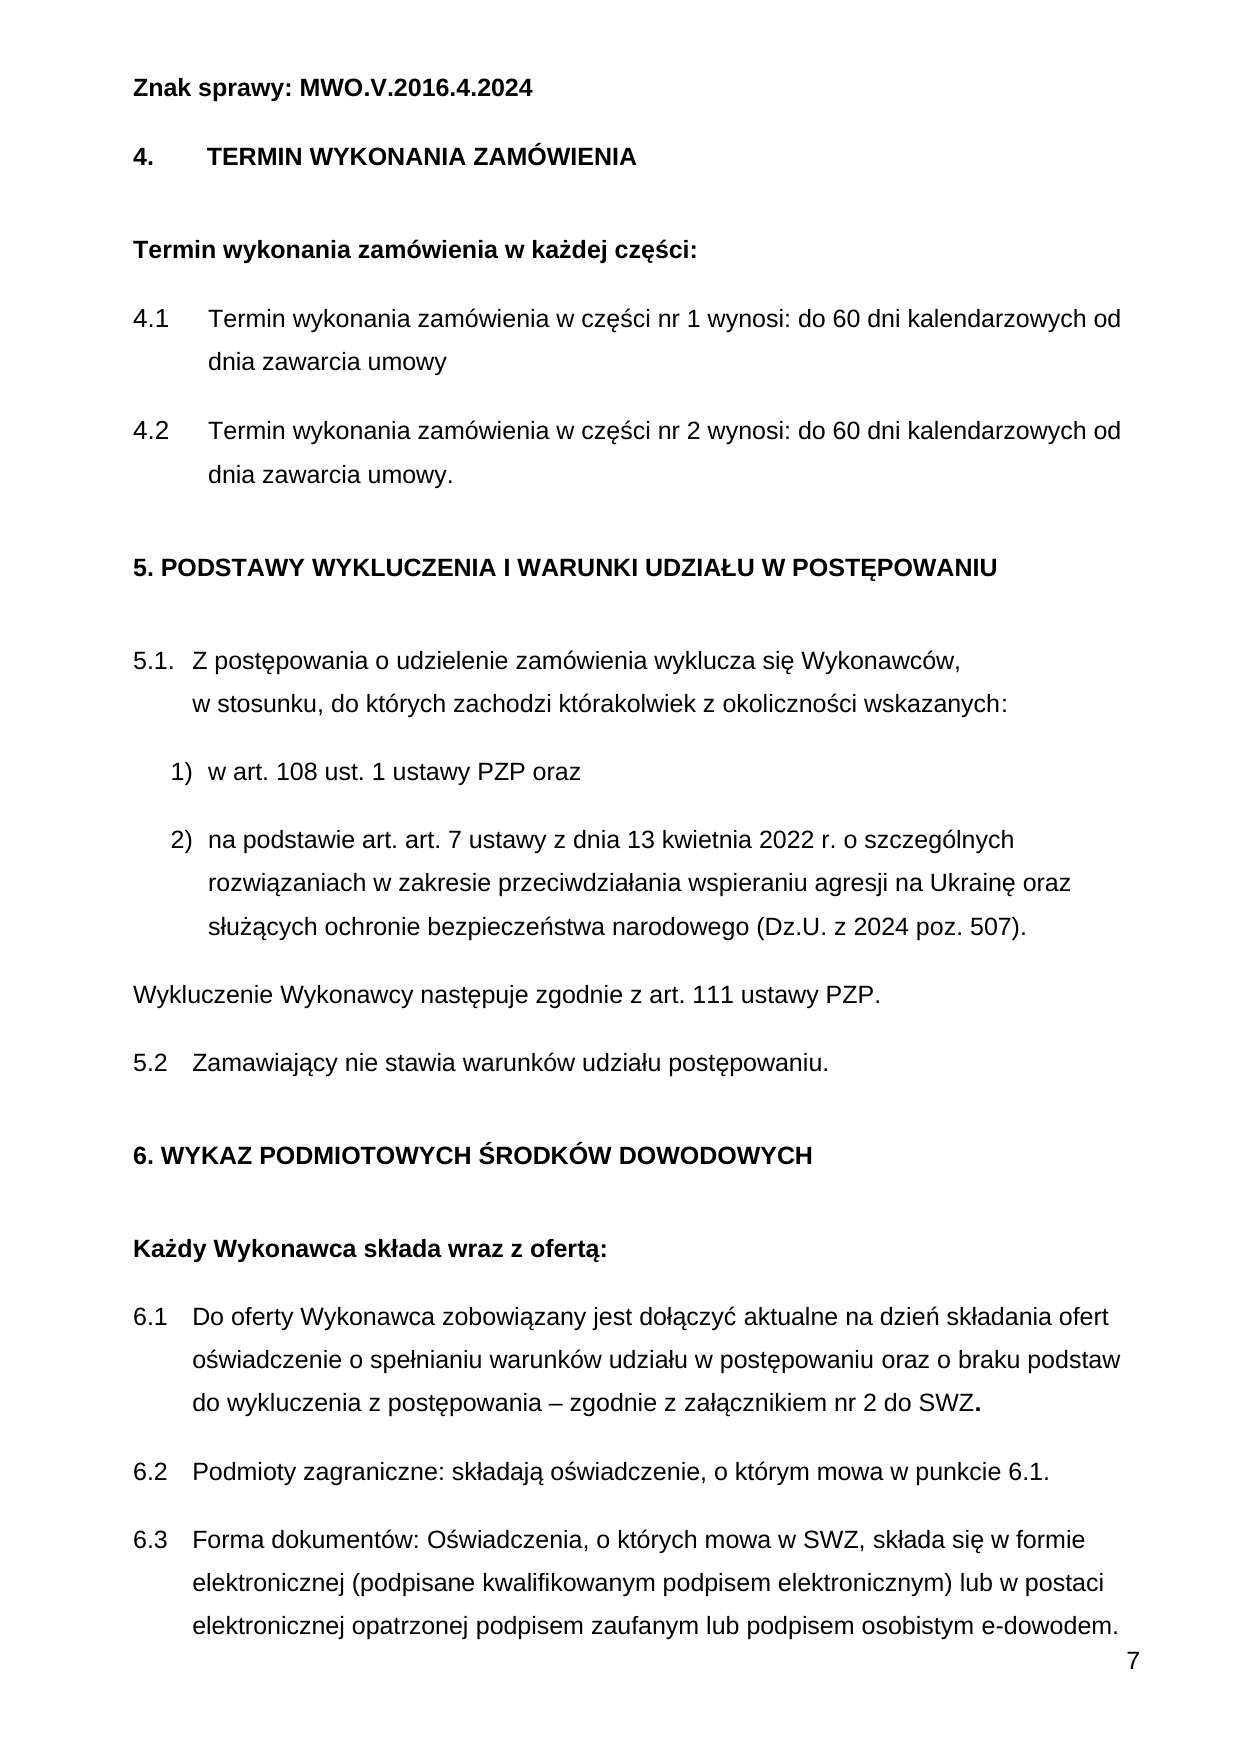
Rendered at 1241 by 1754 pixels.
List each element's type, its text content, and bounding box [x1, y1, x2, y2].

text Każdy Wykonawca składa wraz z ofertą: [133, 1234, 1140, 1263]
text 5.1. Z postępowania o udzielenie zamówienia wyklucza się Wykonawców, w stosunku, do których zachodzi którakolwiek z okoliczności wskazanych: [133, 646, 1140, 718]
text 6. WYKAZ PODMIOTOWYCH ŚRODKÓW DOWODOWYCH [133, 1141, 1140, 1170]
list Forma dokumentów: Oświadczenia, o których mowa w SWZ, składa się w formie elektronicznej (podpisane kwalifikowanym podpisem elektronicznym) lub w postaci elektronicznej opatrzonej podpisem zaufanym lub podpisem osobistym e-dowodem. [133, 1525, 1140, 1640]
list Podmioty zagraniczne: składają oświadczenie, o którym mowa w punkcie 6.1. [133, 1457, 1140, 1485]
text Termin wykonania zamówienia w każdej części: [133, 235, 1140, 264]
list Termin wykonania zamówienia w części nr 2 wynosi: do 60 dni kalendarzowych od dnia zawarcia umowy. [133, 415, 1140, 488]
list w art. 108 ust. 1 ustawy PZP oraz [170, 757, 1140, 786]
list Do oferty Wykonawca zobowiązany jest dołączyć aktualne na dzień składania ofert oświadczenie o spełnianiu warunków udziału w postępowaniu oraz o braku podstaw do wykluczenia z postępowania – zgodnie z załącznikiem nr 2 do SWZ. [133, 1302, 1140, 1417]
text 5.2 Zamawiający nie stawia warunków udziału postępowaniu. [133, 1048, 1140, 1077]
text Wykluczenie Wykonawcy następuje zgodnie z art. 111 ustawy PZP. [133, 980, 1140, 1008]
text 5. PODSTAWY WYKLUCZENIA I WARUNKI UDZIAŁU W POSTĘPOWANIU [133, 553, 1140, 582]
list na podstawie art. art. 7 ustawy z dnia 13 kwietnia 2022 r. o szczególnych rozwiązaniach w zakresie przeciwdziałania wspieraniu agresji na Ukrainę oraz służących ochronie bezpieczeństwa narodowego (Dz.U. z 2024 poz. 507). [170, 825, 1140, 940]
text 4. TERMIN WYKONANIA ZAMÓWIENIA [133, 142, 1140, 171]
list Termin wykonania zamówienia w części nr 1 wynosi: do 60 dni kalendarzowych od dnia zawarcia umowy [133, 303, 1140, 376]
